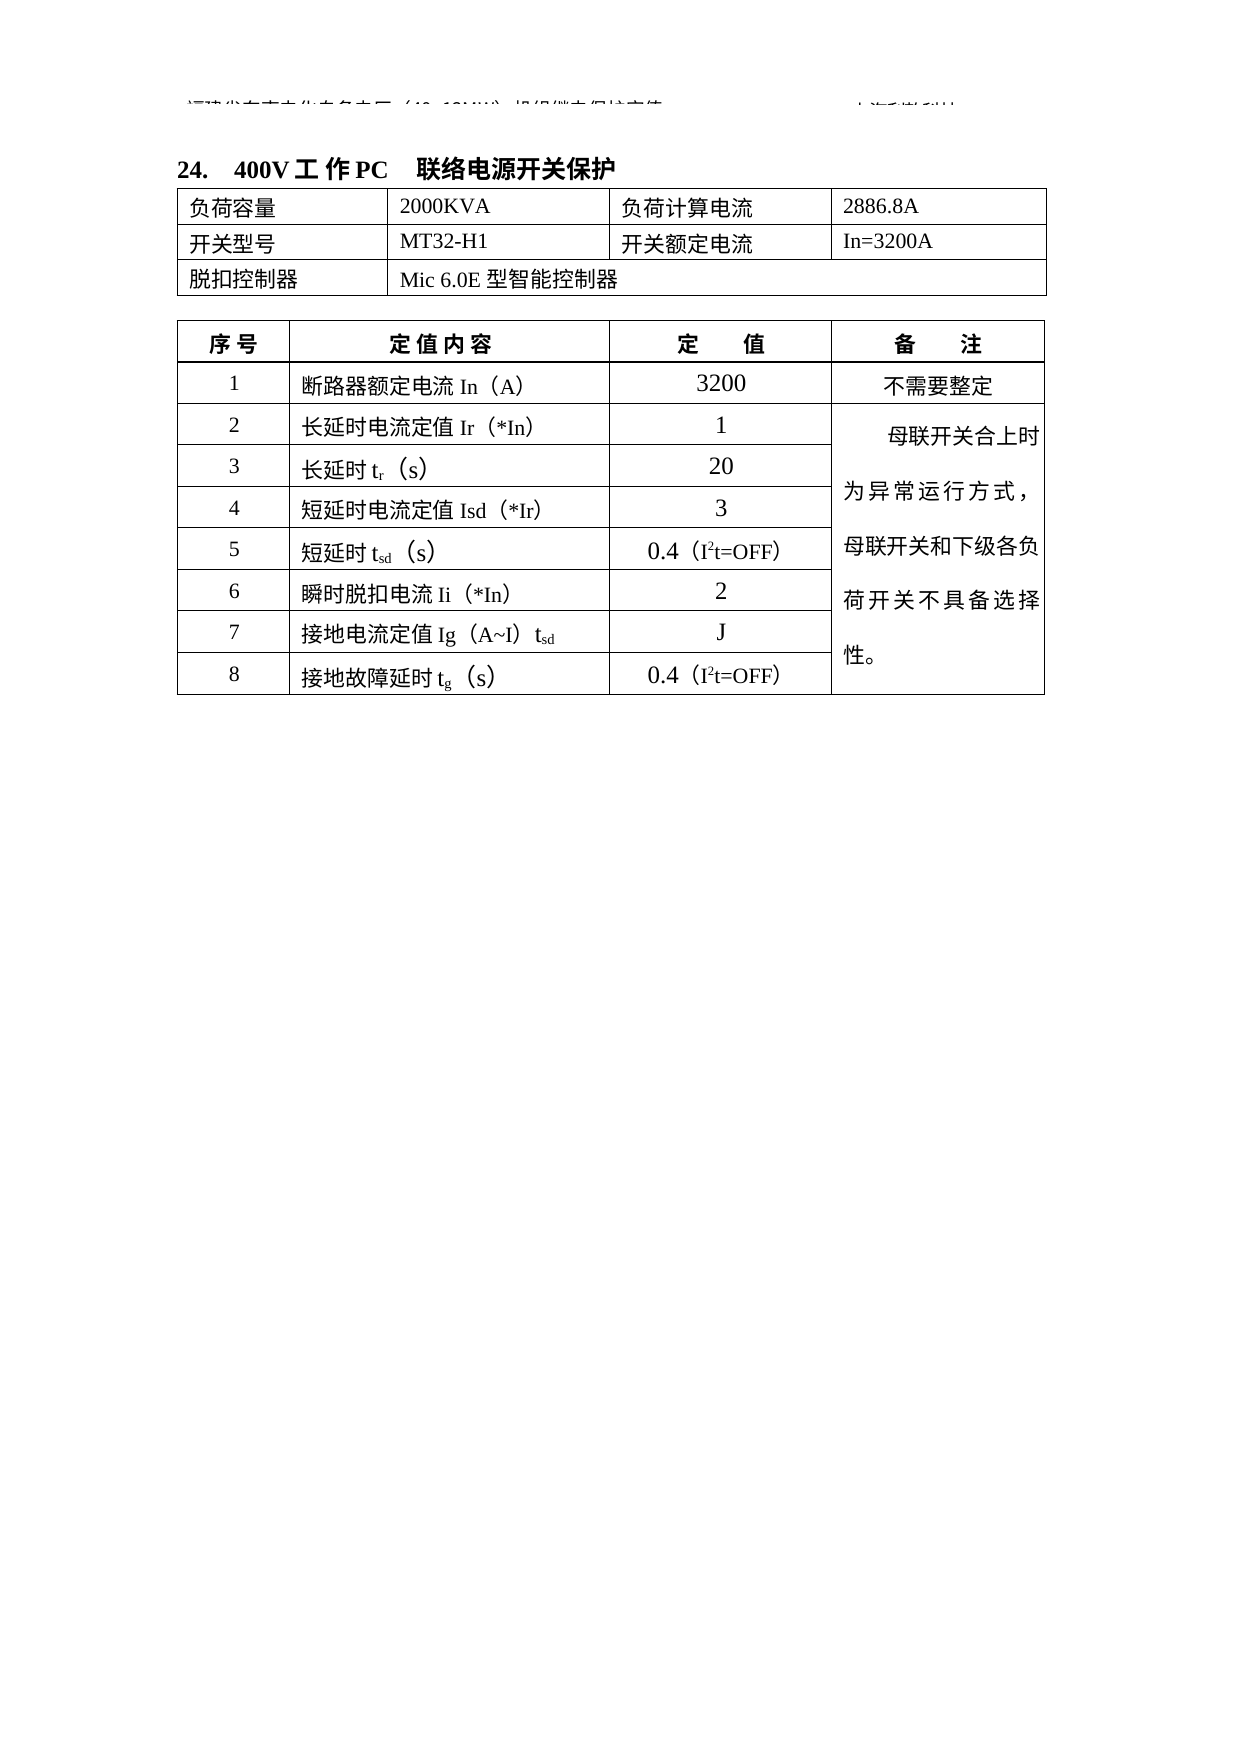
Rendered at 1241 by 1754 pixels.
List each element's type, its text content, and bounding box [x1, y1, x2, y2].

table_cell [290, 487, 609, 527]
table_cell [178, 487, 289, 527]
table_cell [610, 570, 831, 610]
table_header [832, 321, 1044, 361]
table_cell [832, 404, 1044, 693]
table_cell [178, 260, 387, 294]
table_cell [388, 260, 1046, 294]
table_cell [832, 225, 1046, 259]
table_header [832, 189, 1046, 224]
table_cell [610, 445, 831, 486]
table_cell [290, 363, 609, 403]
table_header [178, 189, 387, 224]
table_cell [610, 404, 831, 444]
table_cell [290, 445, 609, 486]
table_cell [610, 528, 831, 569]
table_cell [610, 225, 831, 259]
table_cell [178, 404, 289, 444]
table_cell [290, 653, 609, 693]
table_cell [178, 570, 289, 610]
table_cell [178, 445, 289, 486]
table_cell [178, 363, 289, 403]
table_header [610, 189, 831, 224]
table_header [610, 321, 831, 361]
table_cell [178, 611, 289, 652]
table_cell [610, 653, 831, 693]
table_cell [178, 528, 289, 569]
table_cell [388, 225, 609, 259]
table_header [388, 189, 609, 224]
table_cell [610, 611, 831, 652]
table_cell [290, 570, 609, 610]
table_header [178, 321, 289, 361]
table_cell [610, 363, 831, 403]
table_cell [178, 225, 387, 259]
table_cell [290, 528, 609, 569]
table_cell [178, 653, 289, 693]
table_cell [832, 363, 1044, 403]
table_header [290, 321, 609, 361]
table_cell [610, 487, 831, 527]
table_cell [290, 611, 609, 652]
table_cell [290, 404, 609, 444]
list 400V工 作PC 联络电源开关保护 [177, 150, 1088, 186]
